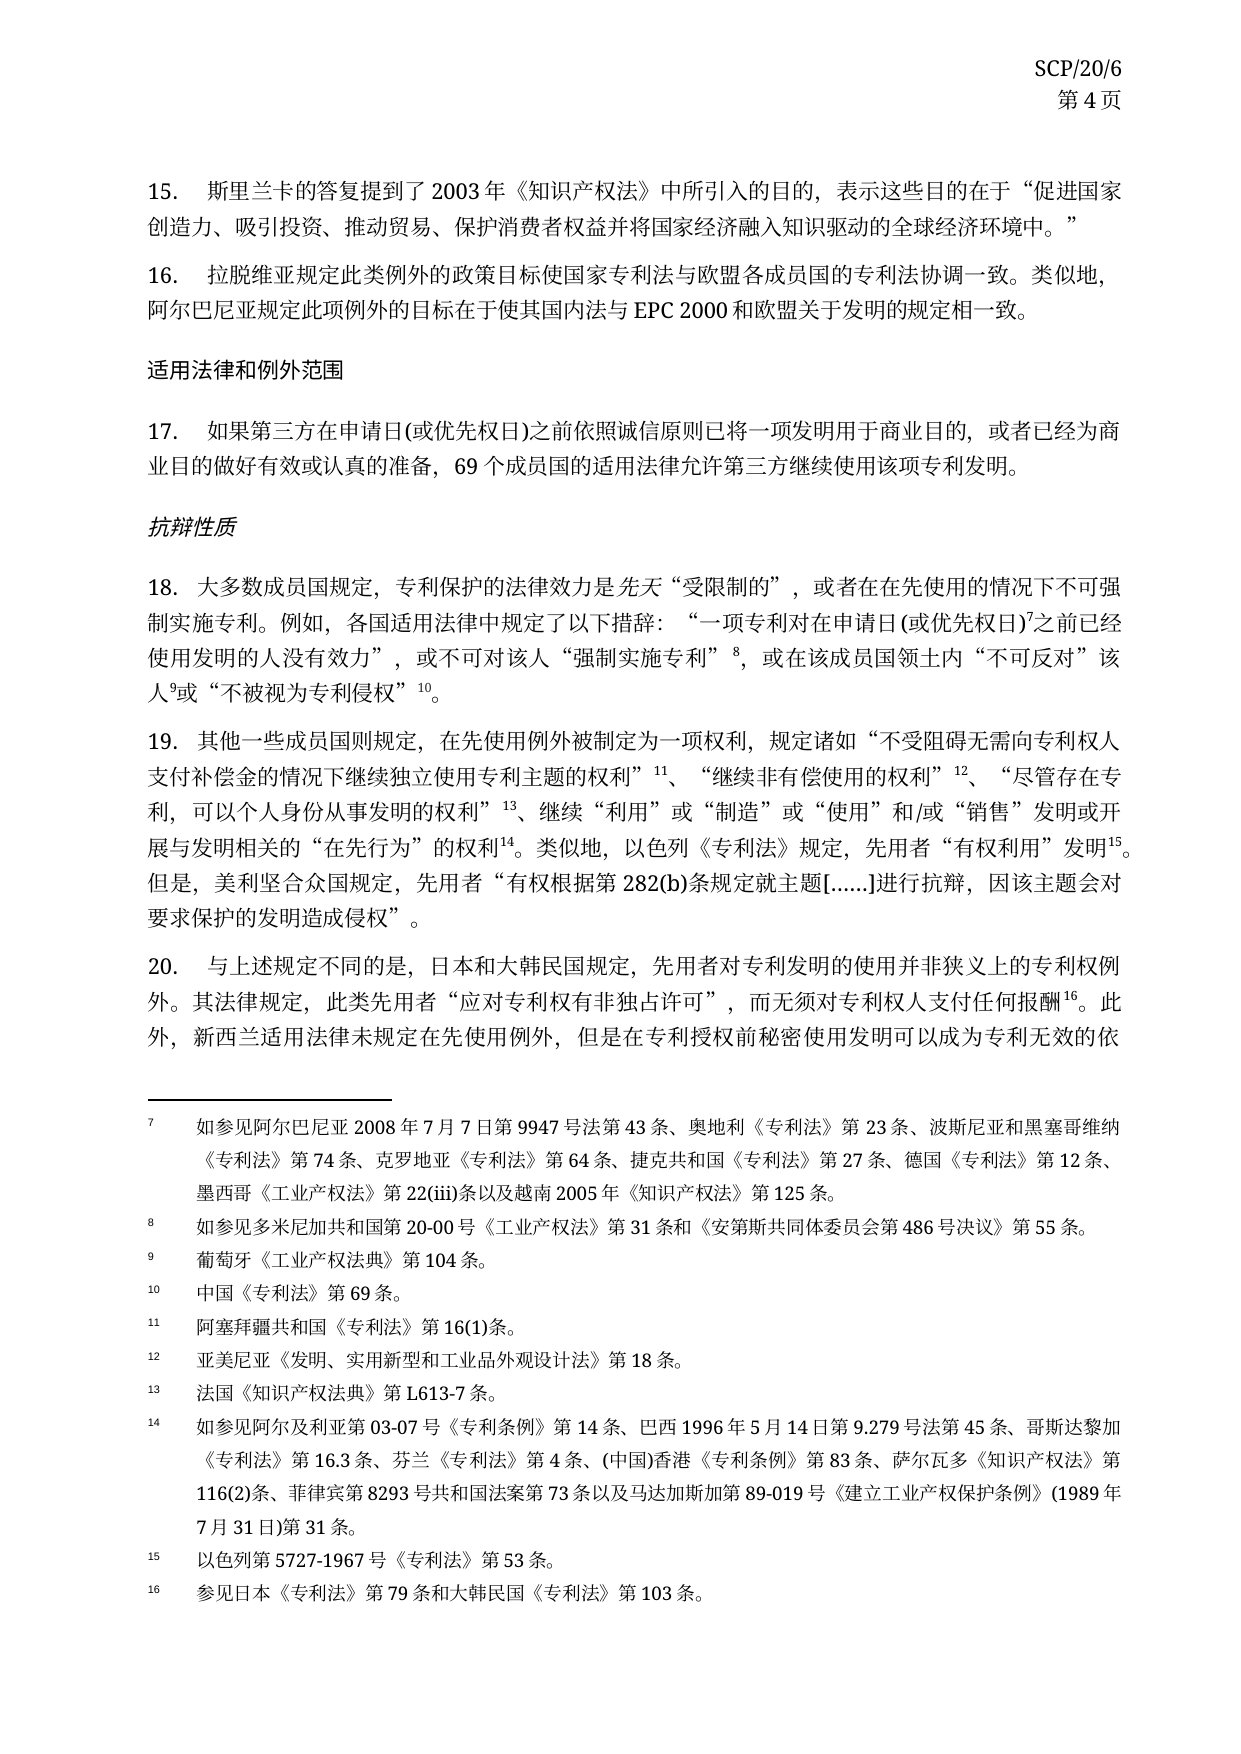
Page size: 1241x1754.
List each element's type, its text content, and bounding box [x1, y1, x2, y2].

text 抗辩性质 [148, 506, 1122, 541]
text . 大多数成员国规定，专利保护的法律效力是先天“受限制的”，或者在在先使用的情况下不可强制实施专利。例如，各国适用法律中规定了以下措辞：“一项专利对在申请日(或优先权日)之前已经使用发明的人没有效力”，或不可对该人“强制实施专利”，或在该成员国领土内“不可反对”该人或“不被视为专利侵权”。 [148, 566, 1122, 708]
text 适用法律和例外范围 [148, 350, 1122, 385]
text . 斯里兰卡的答复提到了2003年《知识产权法》中所引入的目的，表示这些目的在于“促进国家创造力、吸引投资、推动贸易、保护消费者权益并将国家经济融入知识驱动的全球经济环境中。” [148, 171, 1122, 241]
text . 其他一些成员国则规定，在先使用例外被制定为一项权利，规定诸如“不受阻碍无需向专利权人支付补偿金的情况下继续独立使用专利主题的权利”、“继续非有偿使用的权利”、“尽管存在专利，可以个人身份从事发明的权利”、继续“利用”或“制造”或“使用”和/或“销售”发明或开展与发明相关的“在先行为”的权利。类似地，以色列《专利法》规定，先用者“有权利用”发明。但是，美利坚合众国规定，先用者“有权根据第282(b)条规定就主题[……]进行抗辩，因该主题会对要求保护的发明造成侵权”。 [148, 721, 1122, 933]
text . 如果第三方在申请日(或优先权日)之前依照诚信原则已将一项发明用于商业目的，或者已经为商业目的做好有效或认真的准备，69个成员国的适用法律允许第三方继续使用该项专利发明。 [148, 410, 1122, 481]
text . 与上述规定不同的是，日本和大韩民国规定，先用者对专利发明的使用并非狭义上的专利权例外。其法律规定，此类先用者“应对专利权有非独占许可”，而无须对专利权人支付任何报酬。此外，新西兰适用法律未规定在先使用例外，但是在专利授权前秘密使用发明可以成为专利无效的依据。也就是说，在新西兰，在先秘密使用并不构成侵权抗辩的依据，但在先使用仍能够启动专利权无效程序。 [148, 946, 1122, 1052]
text . 拉脱维亚规定此类例外的政策目标使国家专利法与欧盟各成员国的专利法协调一致。类似地，阿尔巴尼亚规定此项例外的目标在于使其国内法与EPC 2000和欧盟关于发明的规定相一致。 [148, 254, 1122, 325]
